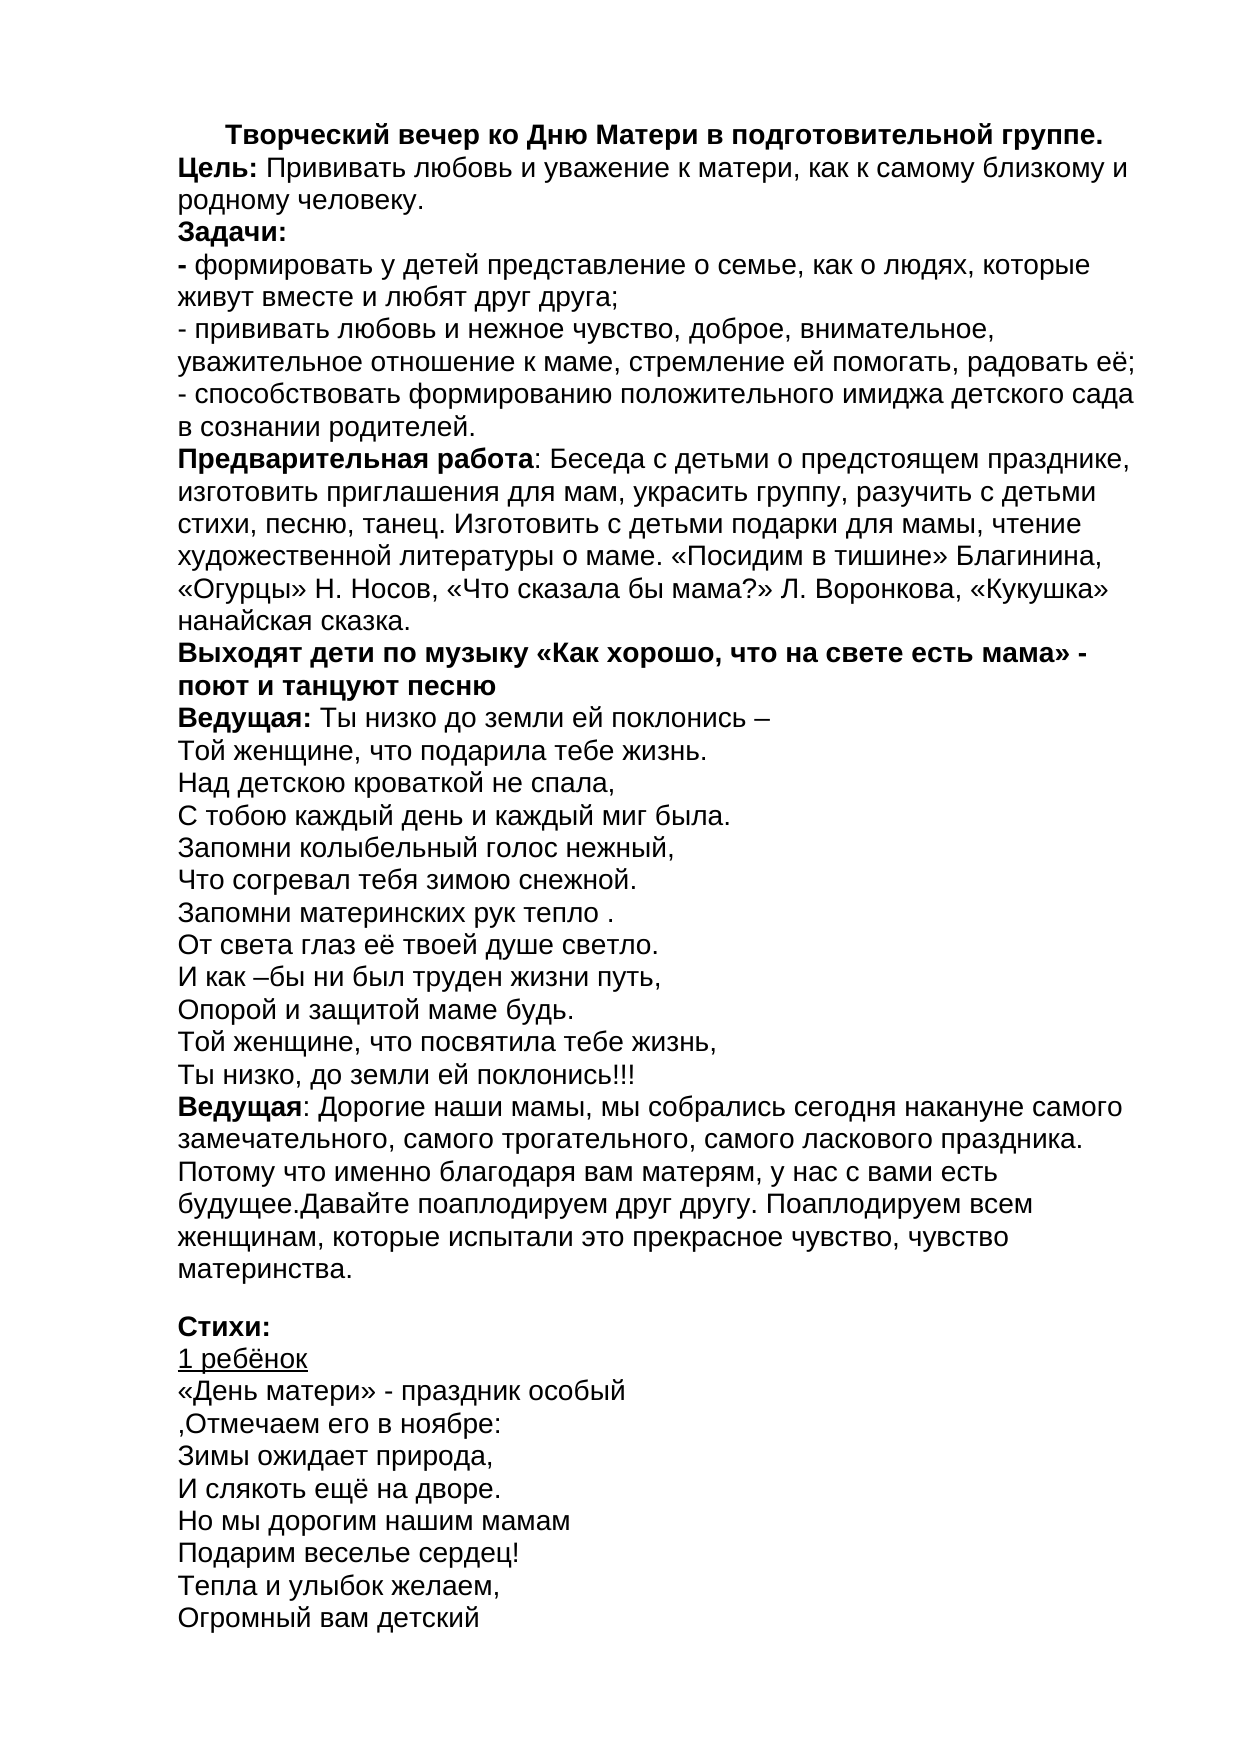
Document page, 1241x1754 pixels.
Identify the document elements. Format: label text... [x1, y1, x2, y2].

text Но мы дорогим нашим мамам [177, 1504, 1152, 1536]
text Запомни материнских рук тепло . [177, 896, 1152, 928]
text Ты низко, до земли ей поклонись!!! [177, 1058, 1152, 1090]
text Той женщине, что посвятила тебе жизнь, [177, 1025, 1152, 1058]
text 1 ребёнок [177, 1342, 1152, 1374]
text - прививать любовь и нежное чувство, доброе, внимательное, уважительное отношение к маме, стремление ей помогать, радовать её; [177, 312, 1152, 377]
text Предварительная работа: Беседа с детьми о предстоящем празднике, изготовить приглашения для мам, украсить группу, разучить с детьми стихи, песню, танец. Изготовить с детьми подарки для мамы, чтение художественной литературы о маме. «Посидим в тишине» Благинина, «Огурцы» Н. Носов, «Что сказала бы мама?» Л. Воронкова, «Кукушка» нанайская сказка. [177, 442, 1152, 636]
text Тепла и улыбок желаем, [177, 1569, 1152, 1601]
text Стихи: [177, 1309, 1152, 1342]
text ,Отмечаем его в ноябре: [177, 1407, 1152, 1439]
text Той женщине, что подарила тебе жизнь. [177, 734, 1152, 766]
text И слякоть ещё на дворе. [177, 1472, 1152, 1504]
text С тобою каждый день и каждый миг была. [177, 798, 1152, 831]
text И как –бы ни был труден жизни путь, [177, 960, 1152, 993]
text Зимы ожидает природа, [177, 1439, 1152, 1472]
text - способствовать формированию положительного имиджа детского сада в сознании родителей. [177, 377, 1152, 442]
text Творческий вечер ко Дню Матери в подготовительной группе. [177, 118, 1152, 151]
text Подарим веселье сердец! [177, 1536, 1152, 1569]
text Ведущая: Дорогие наши мамы, мы собрались сегодня накануне самого замечательного, самого трогательного, самого ласкового праздника. Потому что именно благодаря вам матерям, у нас с вами есть будущее.Давайте поаплодируем друг другу. Поаплодируем всем женщинам, которые испытали это прекрасное чувство, чувство материнства. [177, 1090, 1152, 1284]
text Опорой и защитой маме будь. [177, 993, 1152, 1025]
text От света глаз её твоей душе светло. [177, 928, 1152, 960]
text «День матери» - праздник особый [177, 1374, 1152, 1407]
text Цель: Прививать любовь и уважение к матери, как к самому близкому и родному человеку. [177, 151, 1152, 215]
text Над детскою кроваткой не спала, [177, 766, 1152, 798]
text Что согревал тебя зимою снежной. [177, 863, 1152, 896]
text Задачи: [177, 215, 1152, 248]
text Выходят дети по музыку «Как хорошо, что на свете есть мама» -поют и танцуют песню [177, 636, 1152, 701]
text Ведущая: Ты низко до земли ей поклонись – [177, 701, 1152, 734]
text Огромный вам детский [177, 1601, 1152, 1633]
text - формировать у детей представление о семье, как о людях, которые живут вместе и любят друг друга; [177, 248, 1152, 312]
text Запомни колыбельный голос нежный, [177, 831, 1152, 863]
